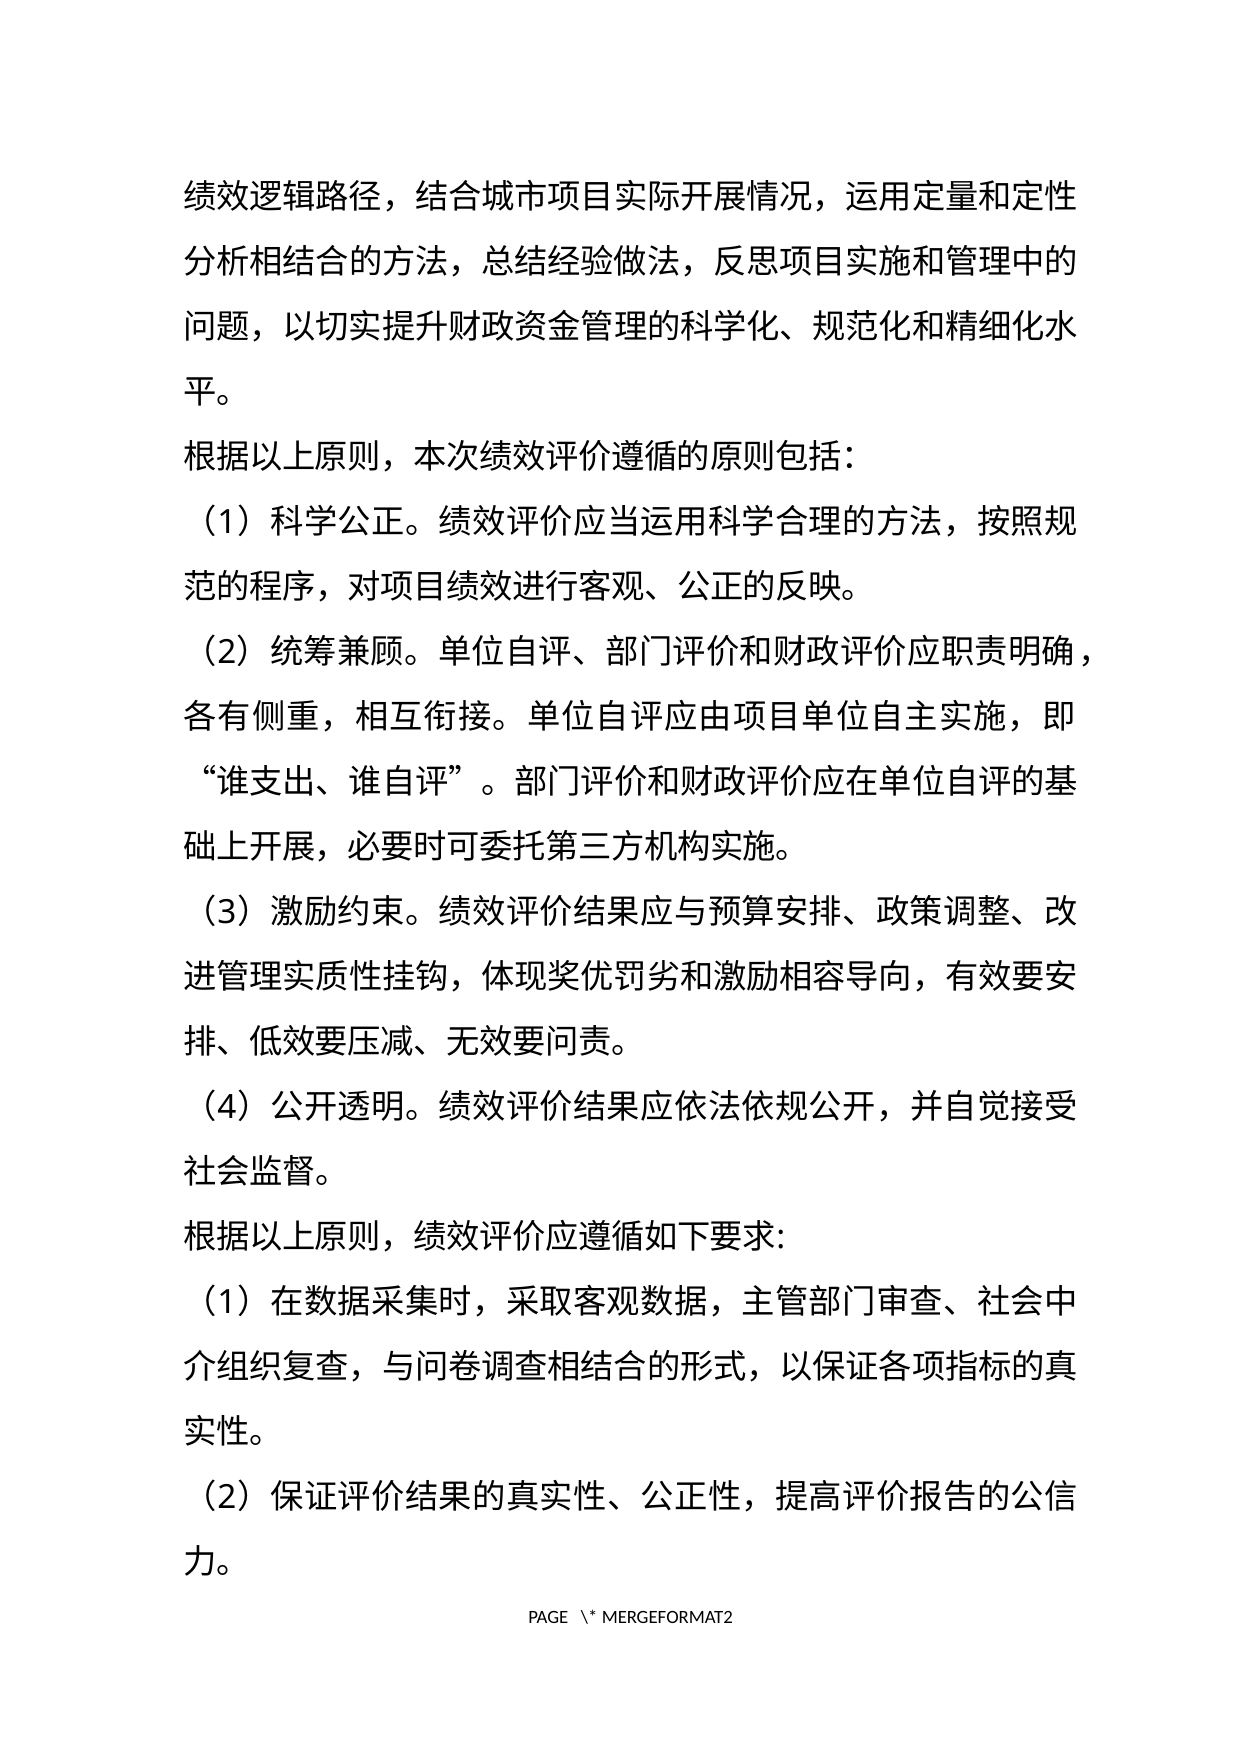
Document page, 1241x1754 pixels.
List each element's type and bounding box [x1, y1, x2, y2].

text [183, 162, 1078, 1592]
